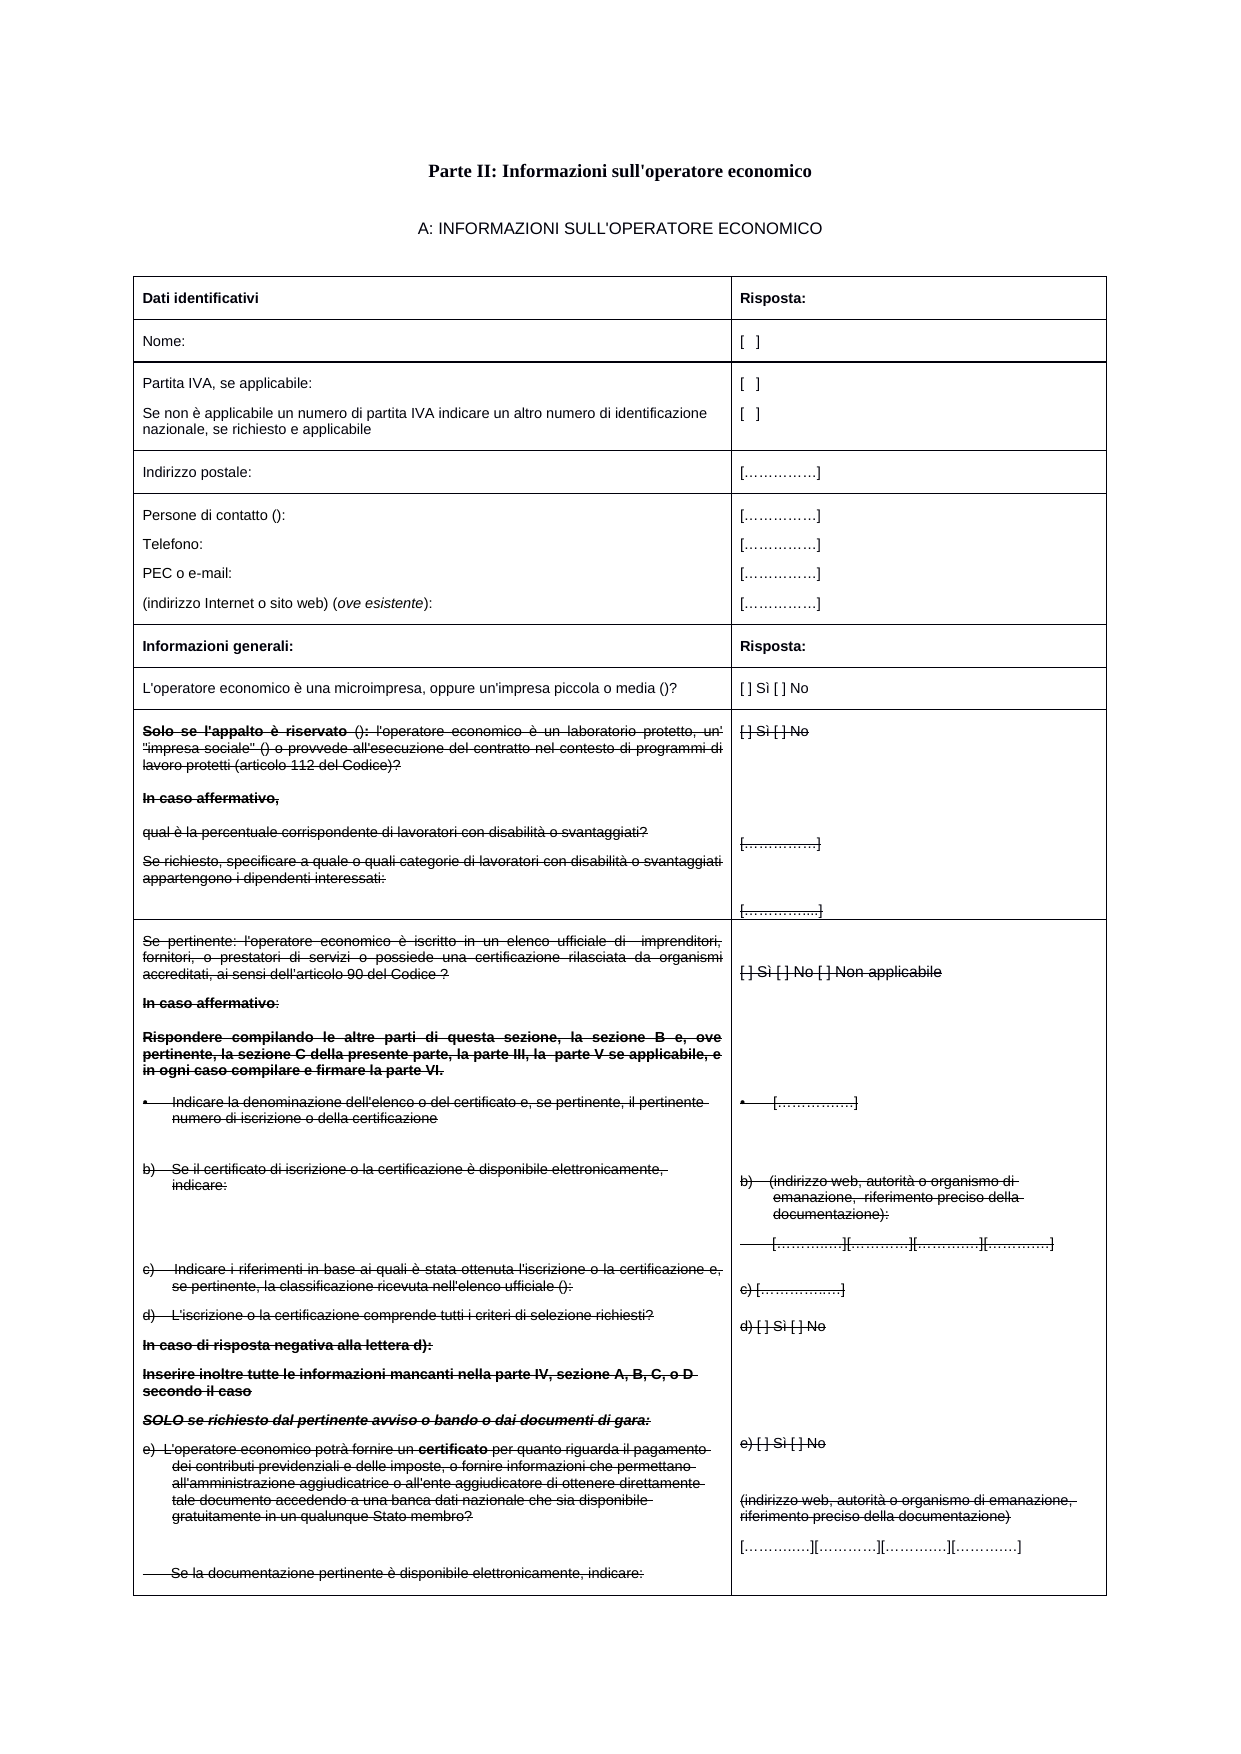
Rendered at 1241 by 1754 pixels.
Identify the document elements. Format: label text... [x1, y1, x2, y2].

table_cell L'operatore economico è una microimpresa, oppure un'impresa piccola o media ()? [134, 668, 731, 709]
table_cell Nome: [134, 320, 731, 361]
table_cell Se pertinente: l'operatore economico è iscritto in un elenco ufficiale di imprenditori, fornitori, o prestatori di servizi o possiede una certificazione rilasciata da organismi accreditati, ai sensi dell’articolo 90 del Codice ? In caso affermativo: Rispondere compilando le altre parti di questa sezione, la sezione B e, ove pertinente, la sezione C della presente parte, la parte III, la parte V se applicabile, e in ogni caso compilare e firmare la parte VI. Indicare la denominazione dell'elenco o del certificato e, se pertinente, il pertinente numero di iscrizione o della certificazione b) Se il certificato di iscrizione o la certificazione è disponibile elettronicamente, indicare: c) Indicare i riferimenti in base ai quali è stata ottenuta l'iscrizione o la certificazione e, se pertinente, la classificazione ricevuta nell'elenco ufficiale (): d) L'iscrizione o la certificazione comprende tutti i criteri di selezione richiesti? In caso di risposta negativa alla lettera d): Inserire inoltre tutte le informazioni mancanti nella parte IV, sezione A, B, C, o D secondo il caso SOLO se richiesto dal pertinente avviso o bando o dai documenti di gara: e) L'operatore economico potrà fornire un certificato per quanto riguarda il pagamento dei contributi previdenziali e delle imposte, o fornire informazioni che permettano all'amministrazione aggiudicatrice o all'ente aggiudicatore di ottenere direttamente tale documento accedendo a una banca dati nazionale che sia disponibile gratuitamente in un qualunque Stato membro? Se la documentazione pertinente è disponibile elettronicamente, indicare: [134, 920, 731, 1594]
table_header Risposta: [732, 277, 1106, 319]
table_cell Partita IVA, se applicabile: Se non è applicabile un numero di partita IVA indicare un altro numero di identificazione nazionale, se richiesto e applicabile [134, 363, 731, 450]
table_cell [ ] Sì [ ] No [ ] Non applicabile [………….…] b) (indirizzo web, autorità o organismo di emanazione, riferimento preciso della documentazione): [………..…][…………][……….…][……….…] c) […………..…] d) [ ] Sì [ ] No e) [ ] Sì [ ] No (indirizzo web, autorità o organismo di emanazione, riferimento preciso della documentazione) [………..…][…………][……….…][……….…] [732, 920, 1106, 1594]
text A: Informazioni sull'operatore economico [118, 219, 1122, 238]
table_cell [ ] [ ] [732, 363, 1106, 450]
table_cell Persone di contatto (): Telefono: PEC o e-mail: (indirizzo Internet o sito web) (ove esistente): [134, 494, 731, 624]
table_cell [……………] [……………] [……………] [……………] [732, 494, 1106, 624]
table_cell Indirizzo postale: [134, 451, 731, 493]
table_cell [ ] [732, 320, 1106, 361]
table_cell [ ] Sì [ ] No [……………] […………....] [732, 710, 1106, 919]
table_cell Informazioni generali: [134, 625, 731, 667]
table_cell [ ] Sì [ ] No [732, 668, 1106, 709]
table_cell [……………] [732, 451, 1106, 493]
table_cell Risposta: [732, 625, 1106, 667]
table_cell Solo se l'appalto è riservato (): l'operatore economico è un laboratorio protetto, un' "impresa sociale" () o provvede all'esecuzione del contratto nel contesto di programmi di lavoro protetti (articolo 112 del Codice)? In caso affermativo, qual è la percentuale corrispondente di lavoratori con disabilità o svantaggiati? Se richiesto, specificare a quale o quali categorie di lavoratori con disabilità o svantaggiati appartengono i dipendenti interessati: [134, 710, 731, 919]
text Parte II: Informazioni sull'operatore economico [118, 160, 1122, 182]
table_header Dati identificativi [134, 277, 731, 319]
